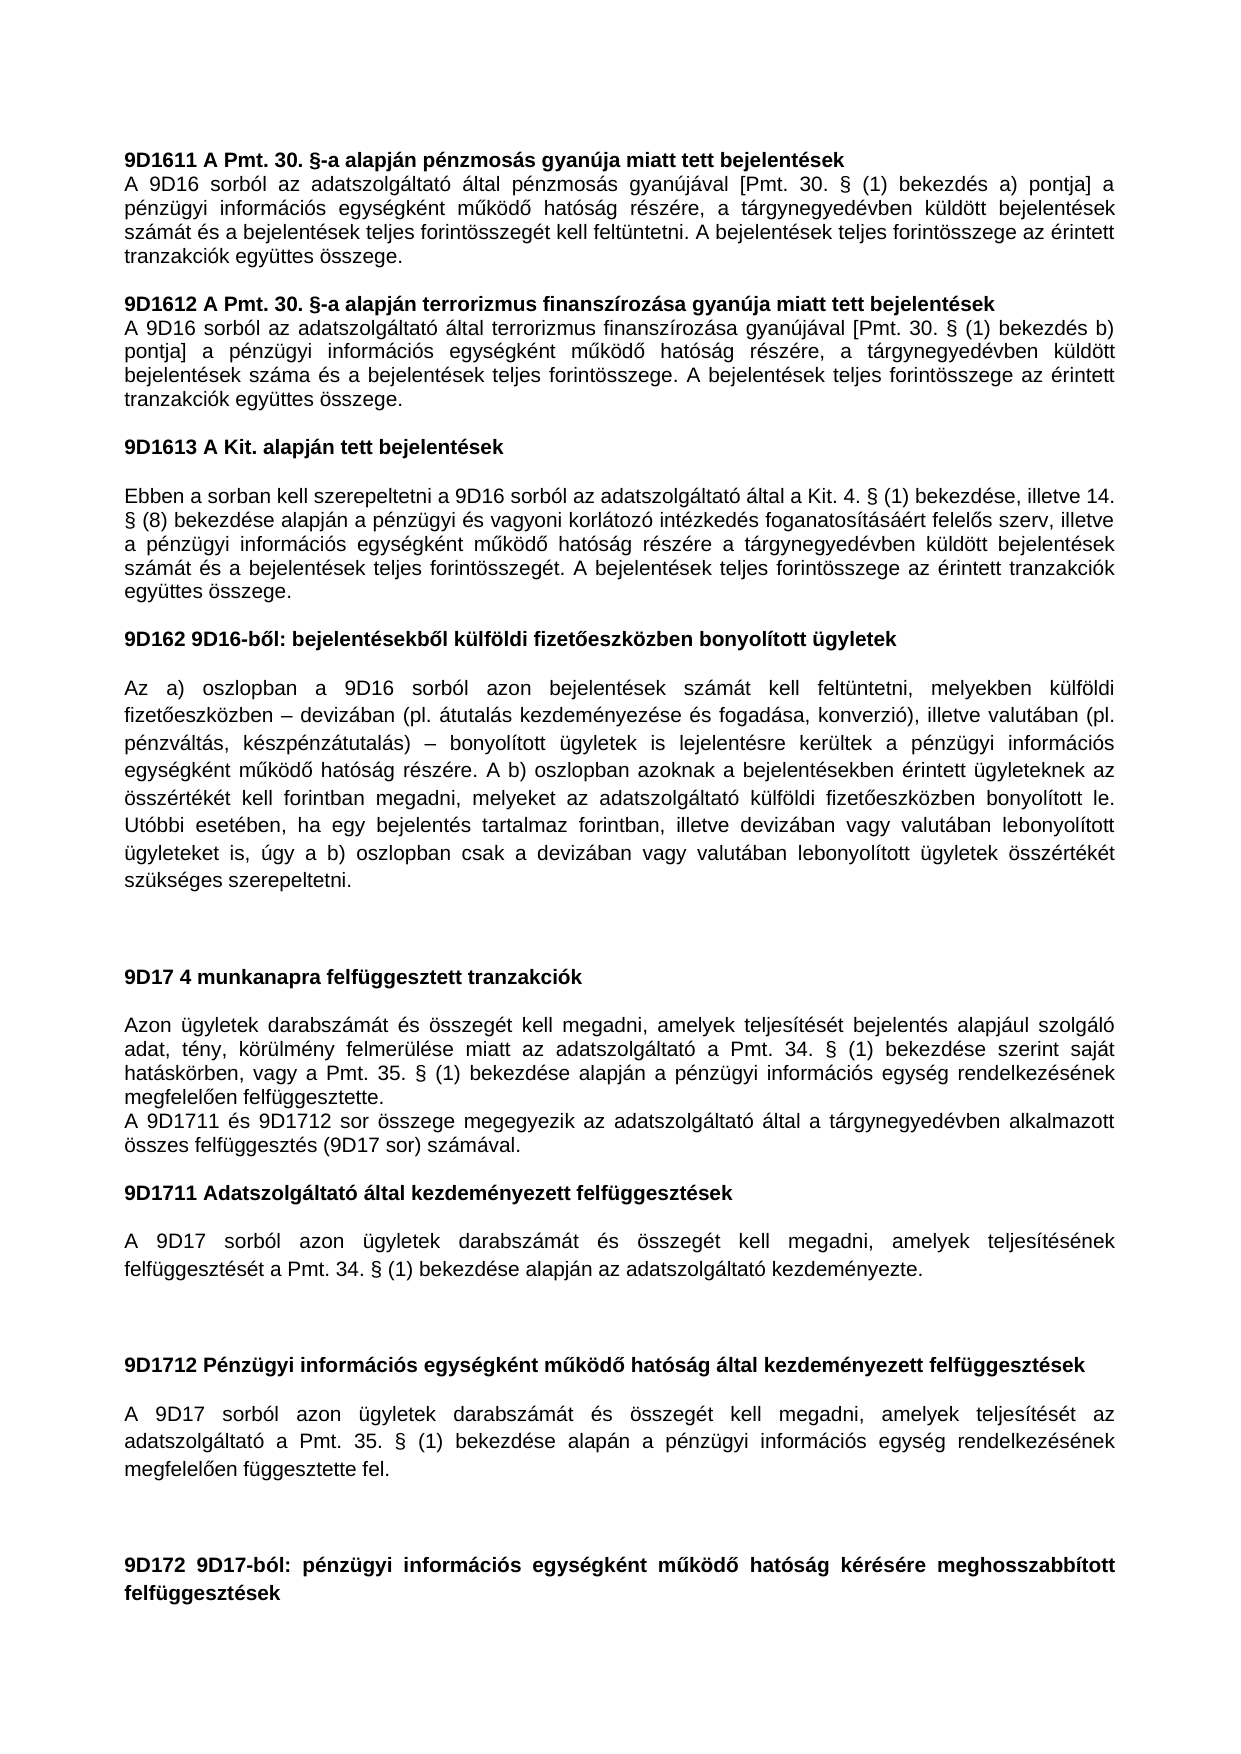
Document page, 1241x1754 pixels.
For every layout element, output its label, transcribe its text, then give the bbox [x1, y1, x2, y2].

text A 9D1711 és 9D1712 sor összege megegyezik az adatszolgáltató által a tárgynegyedévben alkalmazott összes felfüggesztés (9D17 sor) számával. [124, 1109, 1116, 1157]
text A 9D16 sorból az adatszolgáltató által terrorizmus finanszírozása gyanújával [Pmt. 30. § (1) bekezdés b) pontja] a pénzügyi információs egységként működő hatóság részére, a tárgynegyedévben küldött bejelentések száma és a bejelentések teljes forintösszege. A bejelentések teljes forintösszege az érintett tranzakciók együttes összege. [124, 315, 1116, 411]
text A 9D17 sorból azon ügyletek darabszámát és összegét kell megadni, amelyek teljesítését az adatszolgáltató a Pmt. 35. § (1) bekezdése alapán a pénzügyi információs egység rendelkezésének megfelelően függesztette fel. [124, 1402, 1116, 1481]
text 9D172 9D17-ból: pénzügyi információs egységként működő hatóság kérésére meghosszabbított felfüggesztések [124, 1553, 1116, 1605]
text 9D1711 Adatszolgáltató által kezdeményezett felfüggesztések [124, 1181, 1116, 1205]
text 9D1613 A Kit. alapján tett bejelentések [124, 435, 1116, 459]
text 9D1612 A Pmt. 30. §-a alapján terrorizmus finanszírozása gyanúja miatt tett bejelentések [124, 291, 1116, 315]
text A 9D17 sorból azon ügyletek darabszámát és összegét kell megadni, amelyek teljesítésének felfüggesztését a Pmt. 34. § (1) bekezdése alapján az adatszolgáltató kezdeményezte. [124, 1229, 1116, 1281]
text Ebben a sorban kell szerepeltetni a 9D16 sorból az adatszolgáltató által a Kit. 4. § (1) bekezdése, illetve 14. § (8) bekezdése alapján a pénzügyi és vagyoni korlátozó intézkedés foganatosításáért felelős szerv, illetve a pénzügyi információs egységként működő hatóság részére a tárgynegyedévben küldött bejelentések számát és a bejelentések teljes forintösszegét. A bejelentések teljes forintösszege az érintett tranzakciók együttes összege. [124, 483, 1116, 603]
text Azon ügyletek darabszámát és összegét kell megadni, amelyek teljesítését bejelentés alapjául szolgáló adat, tény, körülmény felmerülése miatt az adatszolgáltató a Pmt. 34. § (1) bekezdése szerint saját hatáskörben, vagy a Pmt. 35. § (1) bekezdése alapján a pénzügyi információs egység rendelkezésének megfelelően felfüggesztette. [124, 1013, 1116, 1109]
text A 9D16 sorból az adatszolgáltató által pénzmosás gyanújával [Pmt. 30. § (1) bekezdés a) pontja] a pénzügyi információs egységként működő hatóság részére, a tárgynegyedévben küldött bejelentések számát és a bejelentések teljes forintösszegét kell feltüntetni. A bejelentések teljes forintösszege az érintett tranzakciók együttes összege. [124, 172, 1116, 267]
text 9D162 9D16-ből: bejelentésekből külföldi fizetőeszközben bonyolított ügyletek [124, 627, 1116, 651]
text 9D1611 A Pmt. 30. §-a alapján pénzmosás gyanúja miatt tett bejelentések [124, 148, 1116, 172]
text 9D17 4 munkanapra felfüggesztett tranzakciók [124, 965, 1116, 989]
text Az a) oszlopban a 9D16 sorból azon bejelentések számát kell feltüntetni, melyekben külföldi fizetőeszközben – devizában (pl. átutalás kezdeményezése és fogadása, konverzió), illetve valutában (pl. pénzváltás, készpénzátutalás) – bonyolított ügyletek is lejelentésre kerültek a pénzügyi információs egységként működő hatóság részére. A b) oszlopban azoknak a bejelentésekben érintett ügyleteknek az összértékét kell forintban megadni, melyeket az adatszolgáltató külföldi fizetőeszközben bonyolított le. Utóbbi esetében, ha egy bejelentés tartalmaz forintban, illetve devizában vagy valutában lebonyolított ügyleteket is, úgy a b) oszlopban csak a devizában vagy valutában lebonyolított ügyletek összértékét szükséges szerepeltetni. [124, 676, 1116, 892]
text 9D1712 Pénzügyi információs egységként működő hatóság által kezdeményezett felfüggesztések [124, 1353, 1116, 1377]
